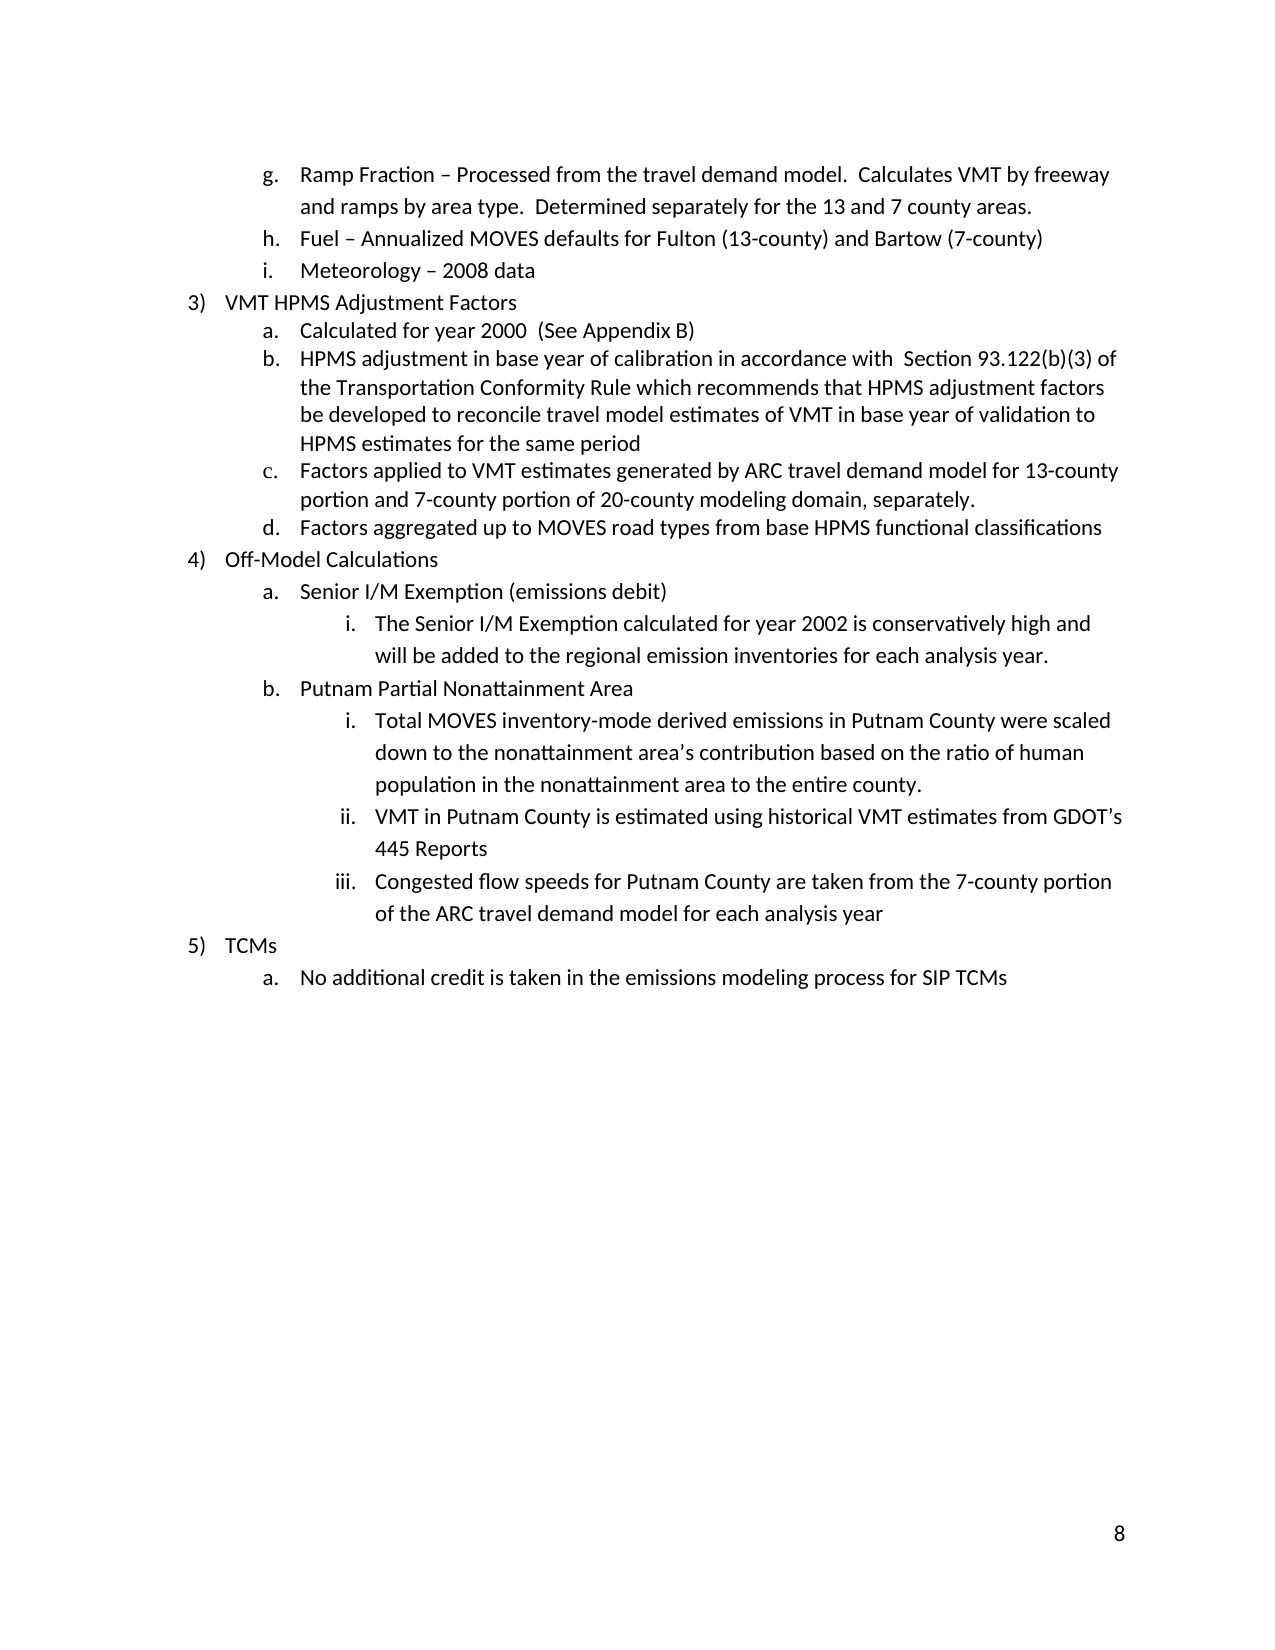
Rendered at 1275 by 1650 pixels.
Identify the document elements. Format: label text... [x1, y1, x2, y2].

list No additional credit is taken in the emissions modeling process for SIP TCMs [262, 963, 1125, 991]
list Congested flow speeds for Putnam County are taken from the 7-county portion of the ARC travel demand model for each analysis year [356, 867, 1125, 927]
list Calculated for year 2000 (See Appendix B) [262, 317, 1125, 344]
list Putnam Partial Nonattainment Area [262, 674, 1125, 702]
list VMT in Putnam County is estimated using historical VMT estimates from GDOT’s 445 Reports [356, 802, 1125, 863]
list Fuel – Annualized MOVES defaults for Fulton (13-county) and Bartow (7-county) [262, 224, 1125, 252]
list Factors applied to VMT estimates generated by ARC travel demand model for 13-county portion and 7-county portion of 20-county modeling domain, separately. [262, 457, 1125, 513]
list Total MOVES inventory-mode derived emissions in Putnam County were scaled down to the nonattainment area’s contribution based on the ratio of human population in the nonattainment area to the entire county. [356, 706, 1125, 798]
list Factors aggregated up to MOVES road types from base HPMS functional classifications [262, 513, 1125, 541]
list Senior I/M Exemption (emissions debit) [262, 577, 1125, 605]
list HPMS adjustment in base year of calibration in accordance with Section 93.122(b)(3) of the Transportation Conformity Rule which recommends that HPMS adjustment factors be developed to reconcile travel model estimates of VMT in base year of validation to HPMS estimates for the same period [262, 344, 1125, 457]
list VMT HPMS Adjustment Factors [187, 288, 1125, 317]
list Off-Model Calculations [187, 545, 1125, 573]
list Ramp Fraction – Processed from the travel demand model. Calculates VMT by freeway and ramps by area type. Determined separately for the 13 and 7 county areas. [262, 160, 1125, 220]
list The Senior I/M Exemption calculated for year 2002 is conservatively high and will be added to the regional emission inventories for each analysis year. [356, 609, 1125, 669]
list Meteorology – 2008 data [262, 256, 1125, 284]
list TCMs [187, 931, 1125, 959]
